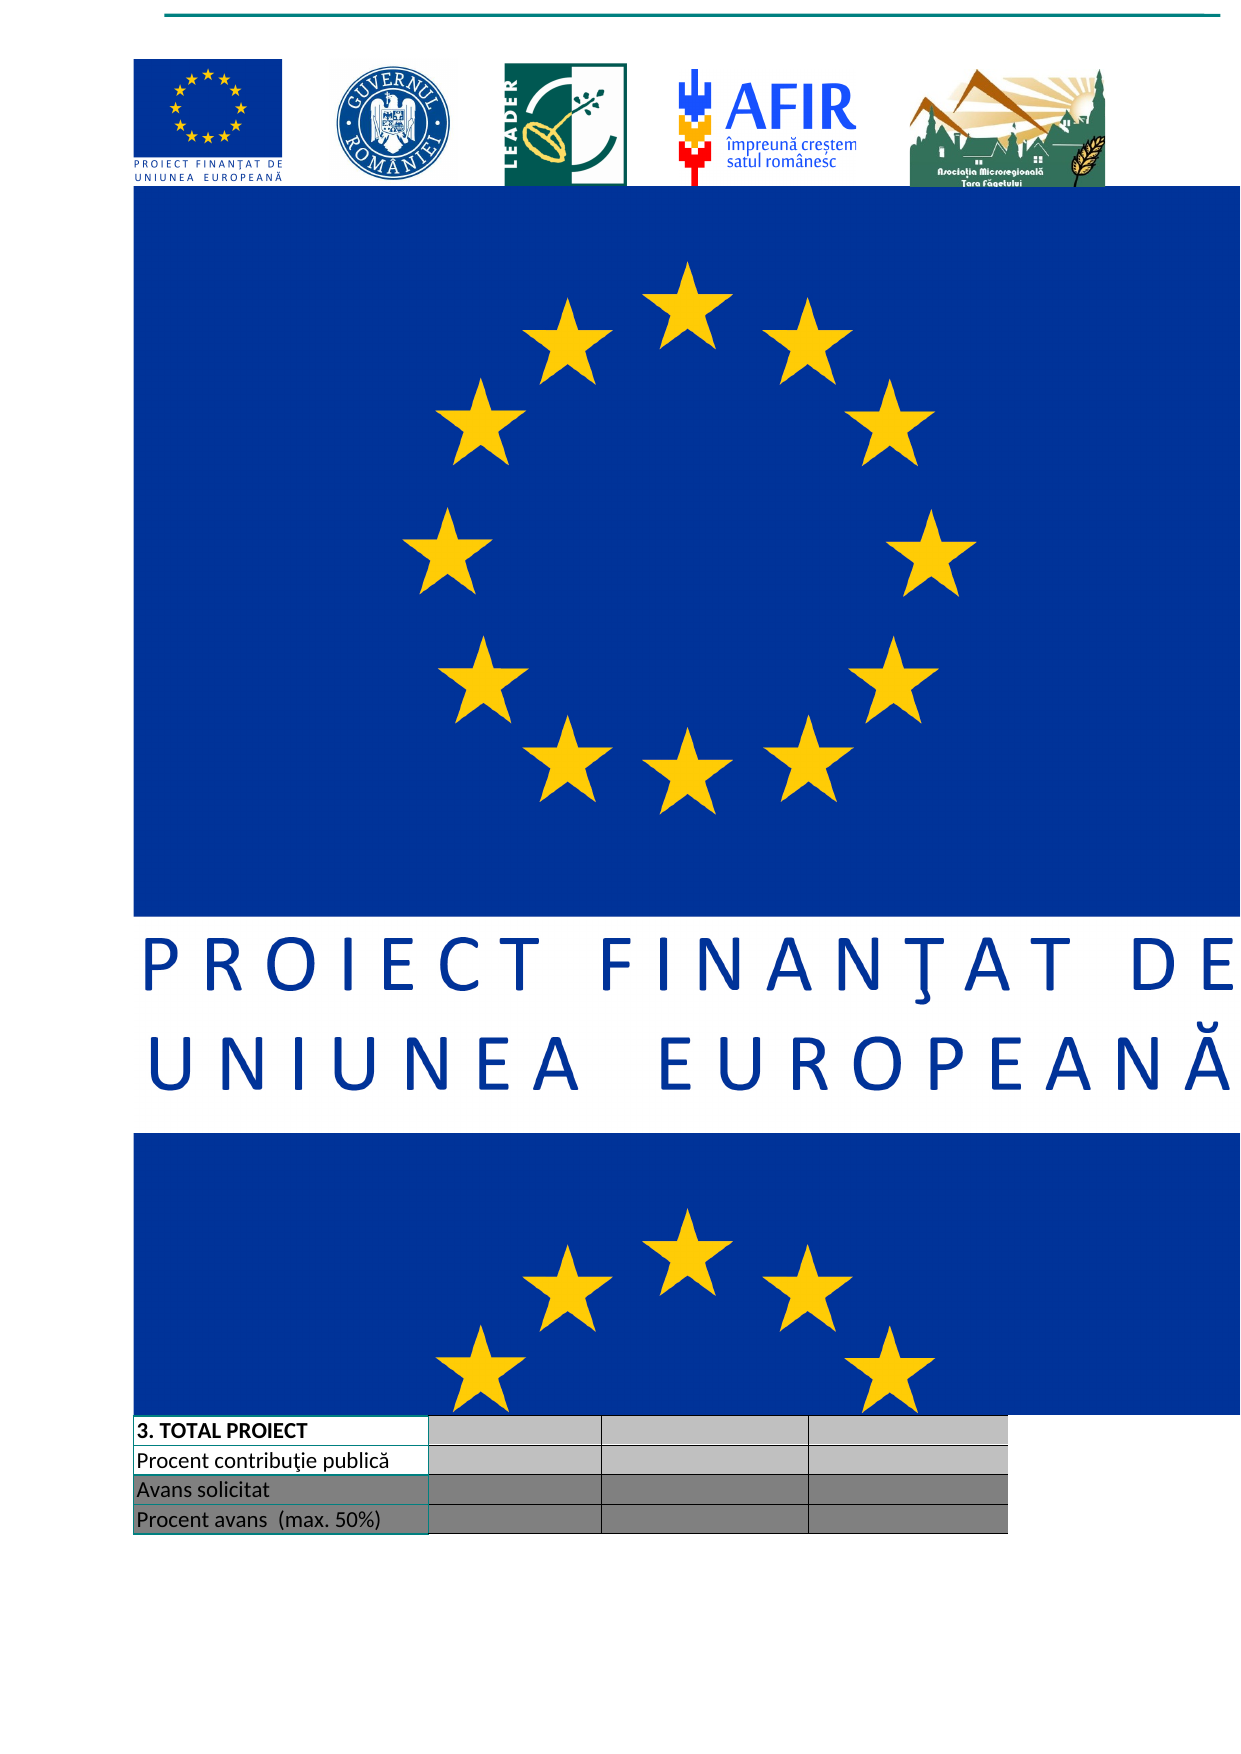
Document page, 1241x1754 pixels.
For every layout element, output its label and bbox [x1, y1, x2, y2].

picture [133, 58, 1241, 1415]
table_cell [121, 1415, 1056, 1731]
picture [908, 69, 1105, 185]
